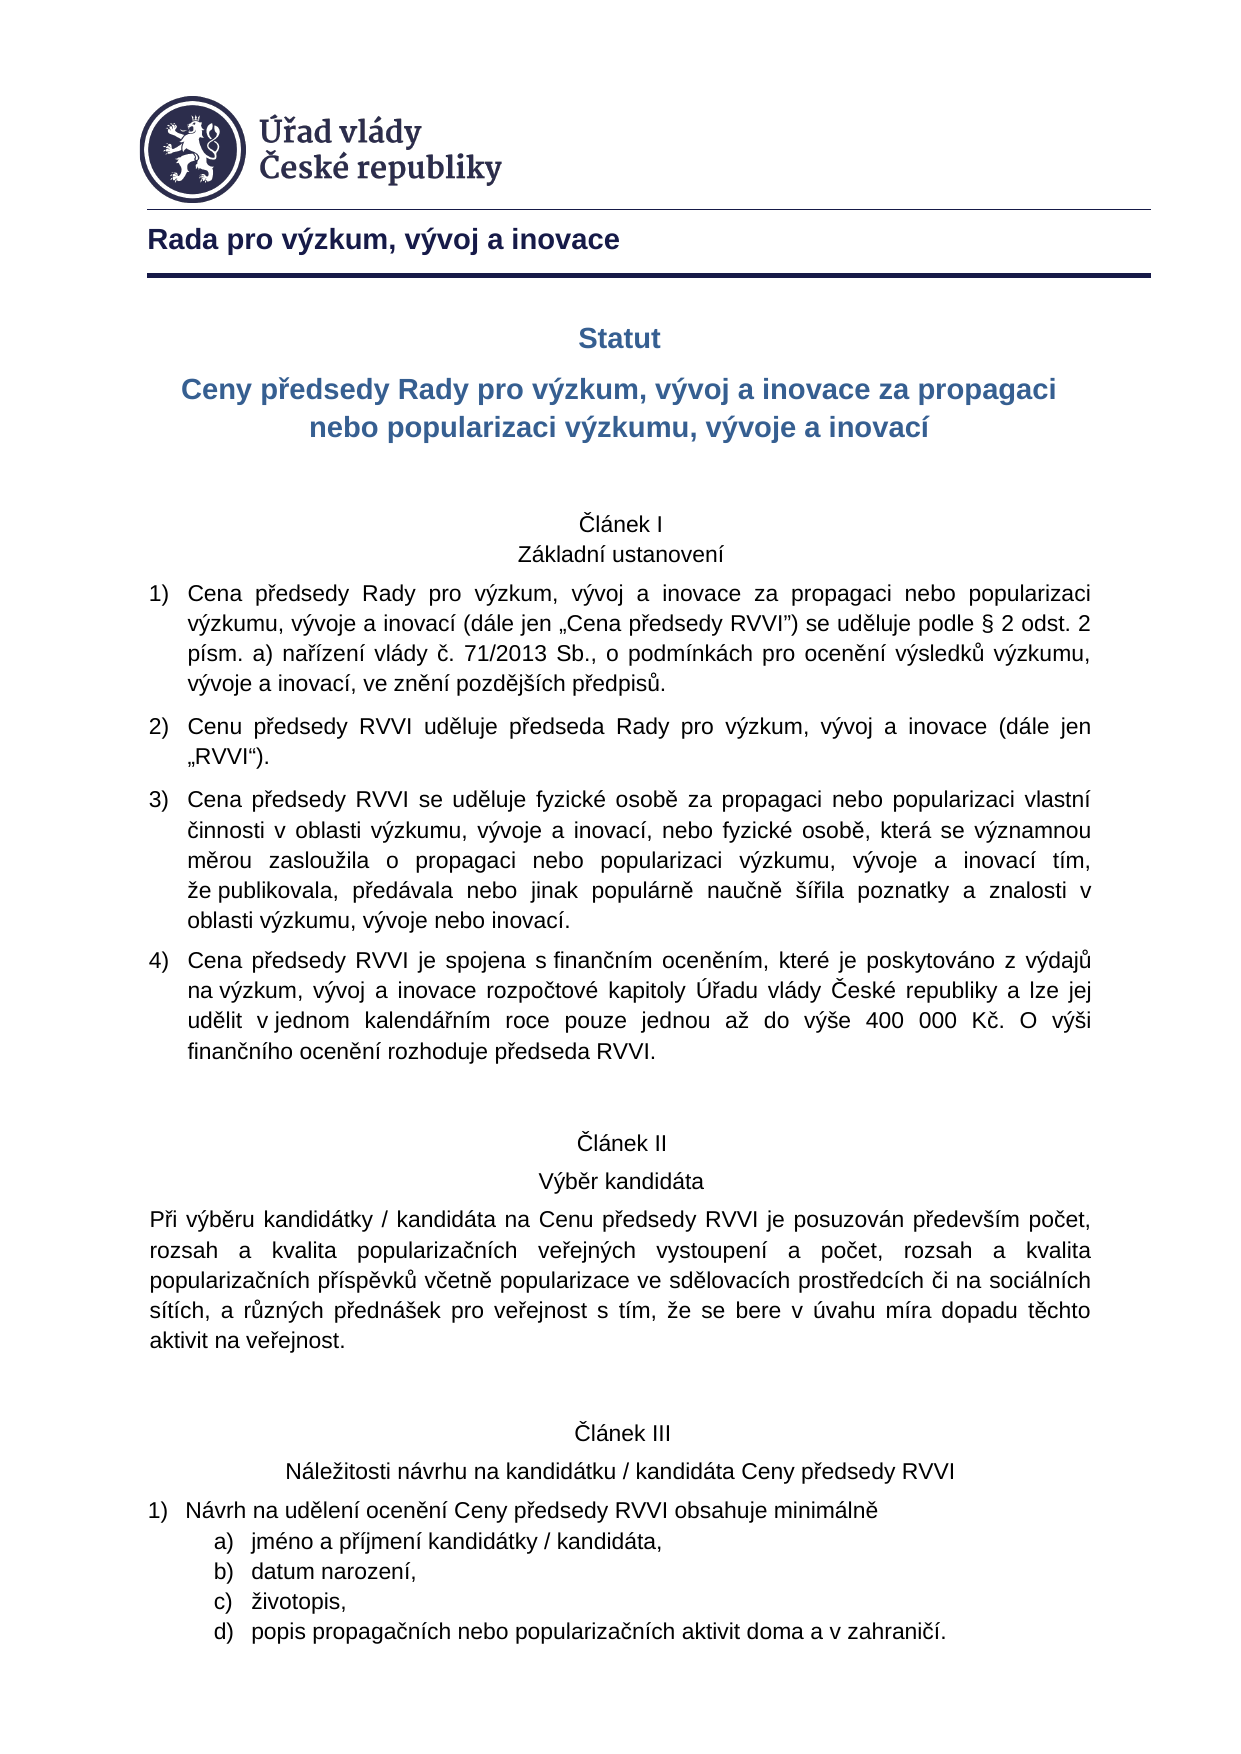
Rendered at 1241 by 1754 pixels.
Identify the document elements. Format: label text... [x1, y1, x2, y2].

table_cell Rada pro výzkum, vývoj a inovace [147, 210, 1151, 273]
list Cenu předsedy RVVI uděluje předseda Rady pro výzkum, vývoj a inovace (dále jen „RVVI“). [149, 713, 1092, 769]
list Cena předsedy RVVI se uděluje fyzické osobě za propagaci nebo popularizaci vlastní činnosti v oblasti výzkumu, vývoje a inovací, nebo fyzické osobě, která se významnou měrou zasloužila o propagaci nebo popularizaci výzkumu, vývoje a inovací tím, že publikovala, předávala nebo jinak populárně naučně šířila poznatky a znalosti v oblasti výzkumu, vývoje nebo inovací. [148, 786, 1092, 933]
list Návrh na udělení ocenění Ceny předsedy RVVI obsahuje minimálně [148, 1497, 1093, 1524]
text Náležitosti návrhu na kandidátku / kandidáta Ceny předsedy RVVI [148, 1458, 1093, 1484]
text Článek II [152, 1130, 1091, 1157]
list Cena předsedy Rady pro výzkum, vývoj a inovace za propagaci nebo popularizaci výzkumu, vývoje a inovací (dále jen „Cena předsedy RVVI”) se uděluje podle § 2 odst. 2 písm. a) nařízení vlády č. 71/2013 Sb., o podmínkách pro ocenění výsledků výzkumu, vývoje a inovací, ve znění pozdějších předpisů. [149, 579, 1092, 696]
list Cena předsedy RVVI je spojena s finančním oceněním, které je poskytováno z výdajů na výzkum, vývoj a inovace rozpočtové kapitoly Úřadu vlády České republiky a lze jej udělit v jednom kalendářním roce pouze jednou až do výše 400 000 Kč. O výši finančního ocenění rozhoduje předseda RVVI. [149, 947, 1092, 1064]
text Výběr kandidáta [152, 1168, 1090, 1195]
text Článek III [152, 1420, 1093, 1446]
text Základní ustanovení [152, 541, 1089, 568]
list datum narození, [213, 1558, 1093, 1584]
text Při výběru kandidátky / kandidáta na Cenu předsedy RVVI je posuzován především počet, rozsah a kvalita popularizačních veřejných vystoupení a počet, rozsah a kvalita popularizačních příspěvků včetně popularizace ve sdělovacích prostředcích či na sociálních sítích, a různých přednášek pro veřejnost s tím, že se bere v úvahu míra dopadu těchto aktivit na veřejnost. [149, 1206, 1092, 1353]
list životopis, [213, 1588, 1093, 1614]
text Článek I [152, 511, 1089, 538]
list jméno a příjmení kandidátky / kandidáta, [213, 1528, 1093, 1554]
picture [139, 96, 502, 203]
text Ceny předsedy Rady pro výzkum, vývoj a inovace za propagaci nebo popularizaci výzkumu, vývoje a inovací [152, 372, 1086, 444]
table_header [147, 148, 1151, 209]
text Statut [153, 321, 1086, 354]
list popis propagačních nebo popularizačních aktivit doma a v zahraničí. [213, 1618, 1093, 1644]
